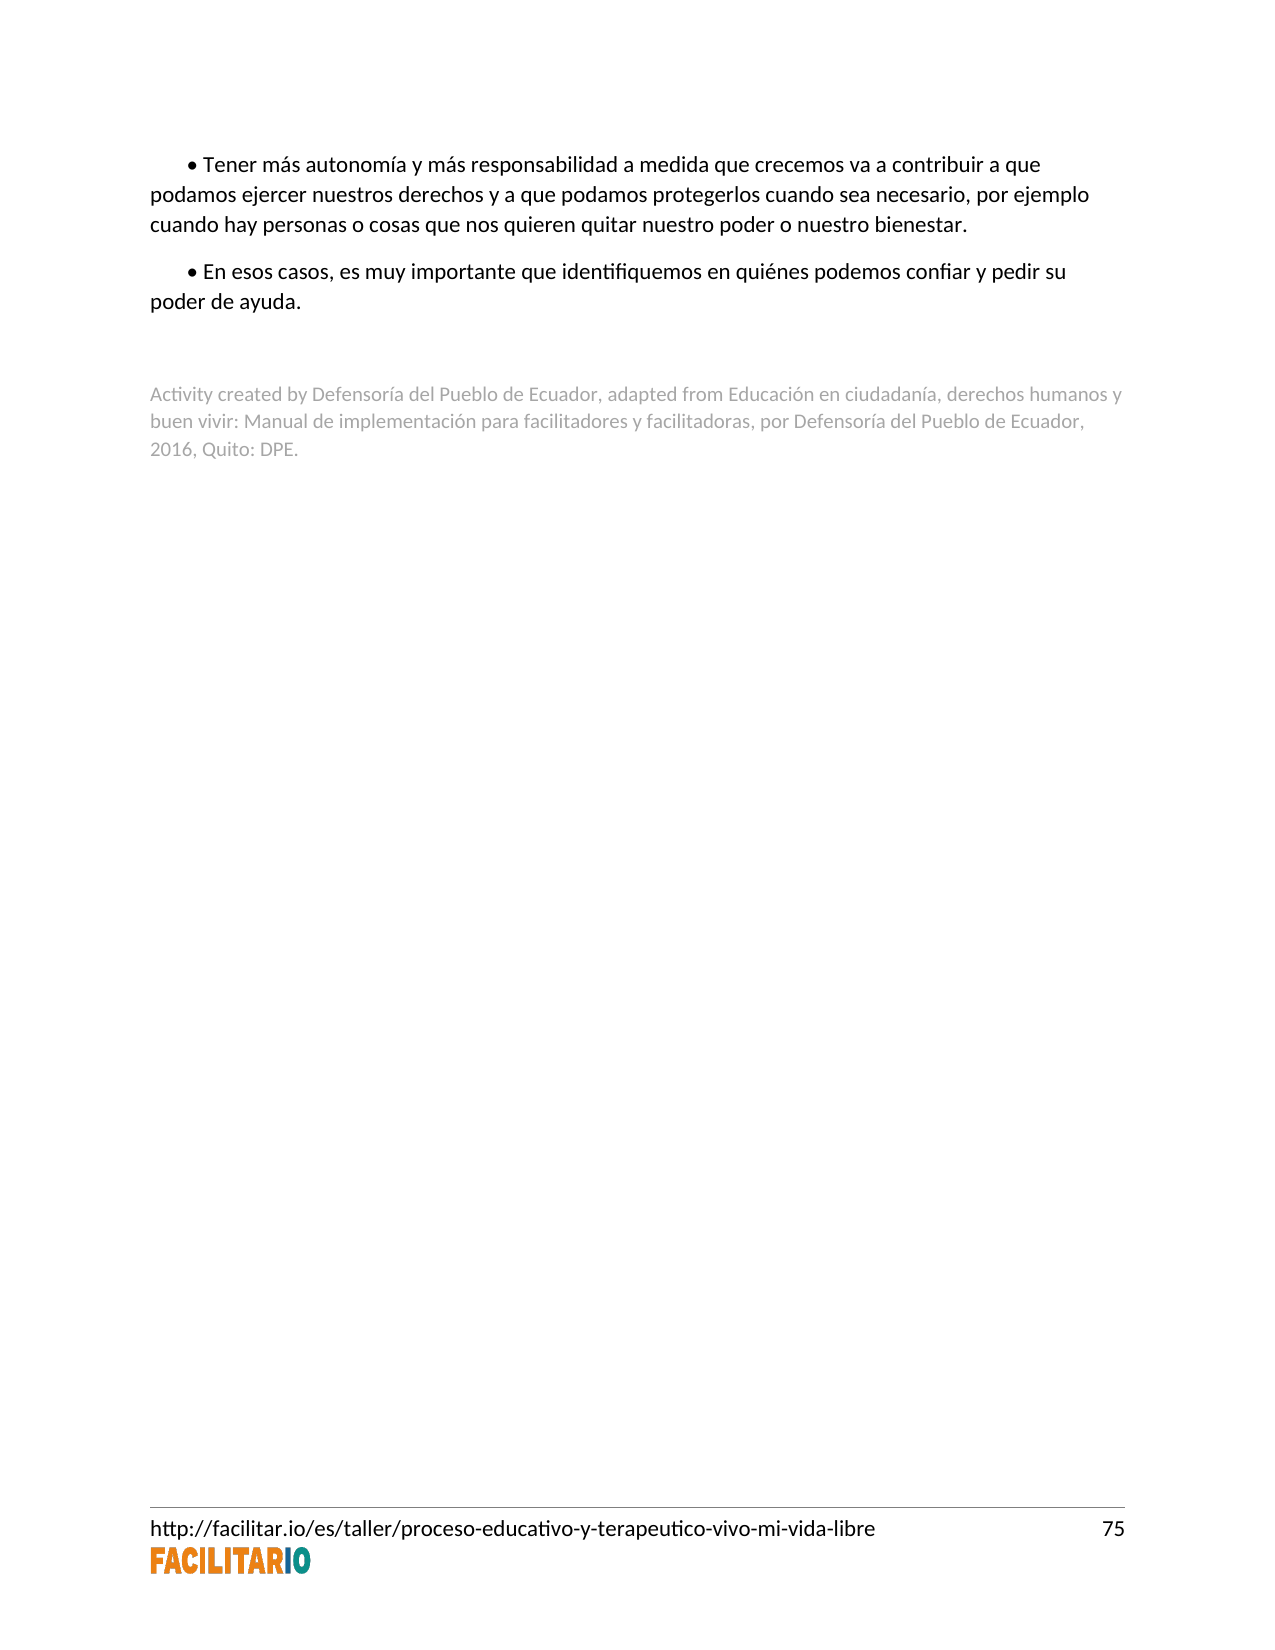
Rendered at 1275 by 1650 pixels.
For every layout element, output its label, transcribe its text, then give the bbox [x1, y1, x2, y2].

text Activity created by Defensoría del Pueblo de Ecuador, adapted from Educación en ciudadanía, derechos humanos y buen vivir: Manual de implementación para facilitadores y facilitadoras, por Defensoría del Pueblo de Ecuador, 2016, Quito: DPE. [150, 381, 1125, 461]
text • Tener más autonomía y más responsabilidad a medida que crecemos va a contribuir a que podamos ejercer nuestros derechos y a que podamos protegerlos cuando sea necesario, por ejemplo cuando hay personas o cosas que nos quieren quitar nuestro poder o nuestro bienestar. [150, 150, 1125, 238]
text • En esos casos, es muy importante que identifiquemos en quiénes podemos confiar y pedir su poder de ayuda. [150, 257, 1125, 316]
picture [145, 1544, 315, 1576]
